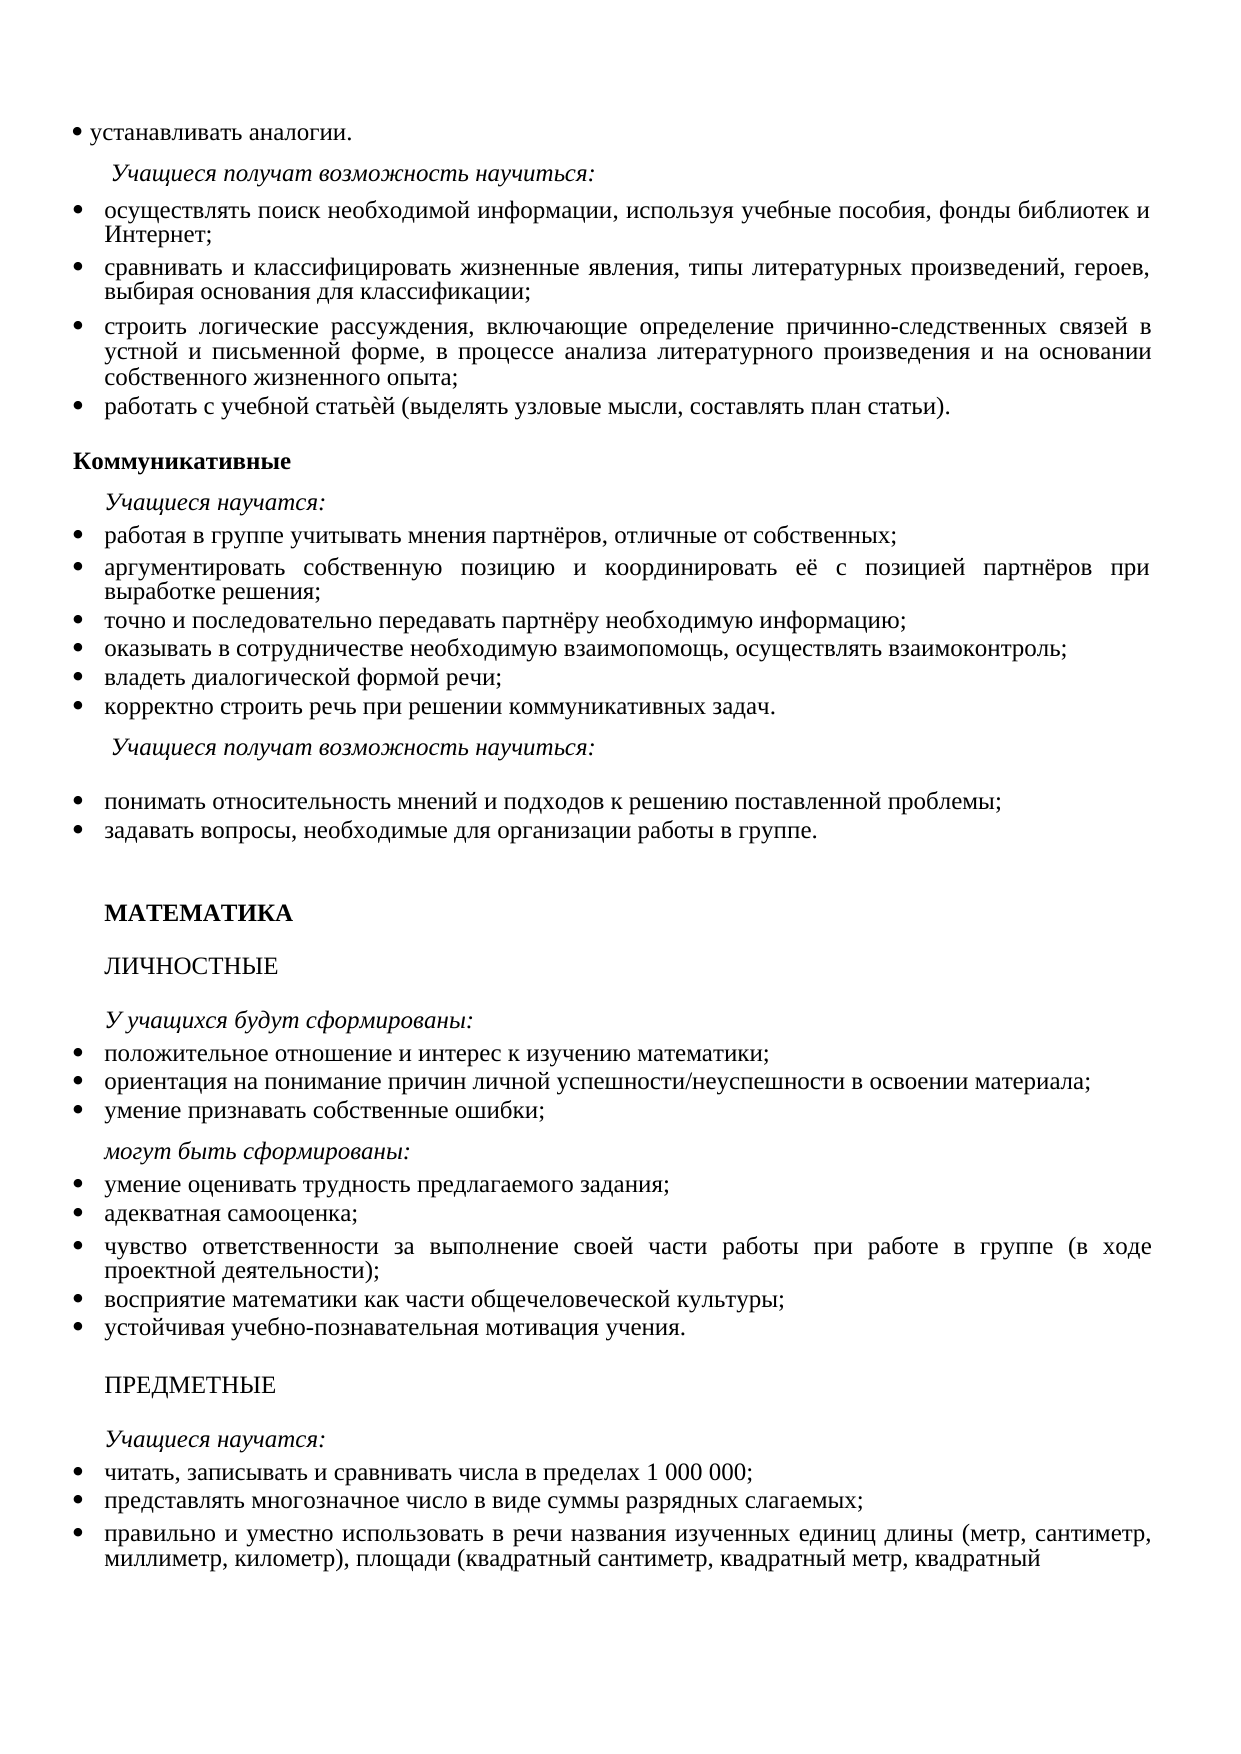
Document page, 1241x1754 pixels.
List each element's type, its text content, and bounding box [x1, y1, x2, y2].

list работать с учебной статьѐй (выделять узловые мысли, составлять план статьи). [74, 391, 1153, 420]
list умение оценивать трудность предлагаемого задания; [74, 1169, 1153, 1198]
text Учащиеся получат возможность научиться: [110, 732, 1153, 761]
list адекватная самооценка; [74, 1198, 1153, 1227]
list положительное отношение и интерес к изучению математики; [74, 1038, 1153, 1067]
text Учащиеся получат возможность научиться: [110, 158, 1153, 187]
list работая в группе учитывать мнения партнёров, отличные от собственных; [74, 520, 1153, 548]
list владеть диалогической формой речи; [74, 663, 1153, 691]
list устойчивая учебно-познавательная мотивация учения. [74, 1313, 1153, 1341]
list сравнивать и классифицировать жизненные явления, типы литературных произведений, героев, выбирая основания для классификации; [74, 256, 1151, 305]
list ориентация на понимание причин личной успешности/неуспешности в освоении материала; [74, 1067, 1153, 1095]
list умение признавать собственные ошибки; [74, 1095, 1153, 1124]
text У учащихся будут сформированы: [104, 1005, 1153, 1034]
list осуществлять поиск необходимой информации, используя учебные пособия, фонды библиотек и Интернет; [74, 199, 1151, 248]
text Учащиеся научатся: [104, 1424, 1153, 1453]
text Коммуникативные [73, 446, 1153, 474]
text МАТЕМАТИКА [104, 898, 1153, 927]
list понимать относительность мнений и подходов к решению поставленной проблемы; [74, 786, 1153, 815]
list оказывать в сотрудничестве необходимую взаимопомощь, осуществлять взаимоконтроль; [74, 634, 1153, 663]
text могут быть сформированы: [104, 1136, 1153, 1165]
text ПРЕДМЕТНЫЕ [104, 1370, 1153, 1399]
list задавать вопросы, необходимые для организации работы в группе. [74, 815, 1153, 844]
list представлять многозначное число в виде суммы разрядных слагаемых; [74, 1486, 1153, 1514]
text ЛИЧНОСТНЫЕ [104, 951, 1153, 980]
list правильно и уместно использовать в речи названия изученных единиц длины (метр, сантиметр, миллиметр, километр), площади (квадратный сантиметр, квадратный метр, квадратный [74, 1522, 1153, 1571]
text  устанавливать аналогии. [73, 117, 1153, 146]
list строить логические рассуждения, включающие определение причинно-следственных связей в устной и письменной форме, в процессе анализа литературного произведения и на основании собственного жизненного опыта; [74, 313, 1153, 391]
list корректно строить речь при решении коммуникативных задач. [74, 691, 1153, 720]
list чувство ответственности за выполнение своей части работы при работе в группе (в ходе проектной деятельности); [74, 1234, 1153, 1284]
list точно и последовательно передавать партнёру необходимую информацию; [74, 605, 1153, 634]
text Учащиеся научатся: [104, 487, 1153, 516]
list читать, записывать и сравнивать числа в пределах 1 000 000; [74, 1457, 1153, 1486]
list аргументировать собственную позицию и координировать её с позицией партнёров при выработке решения; [74, 556, 1151, 605]
list восприятие математики как части общечеловеческой культуры; [74, 1284, 1153, 1313]
